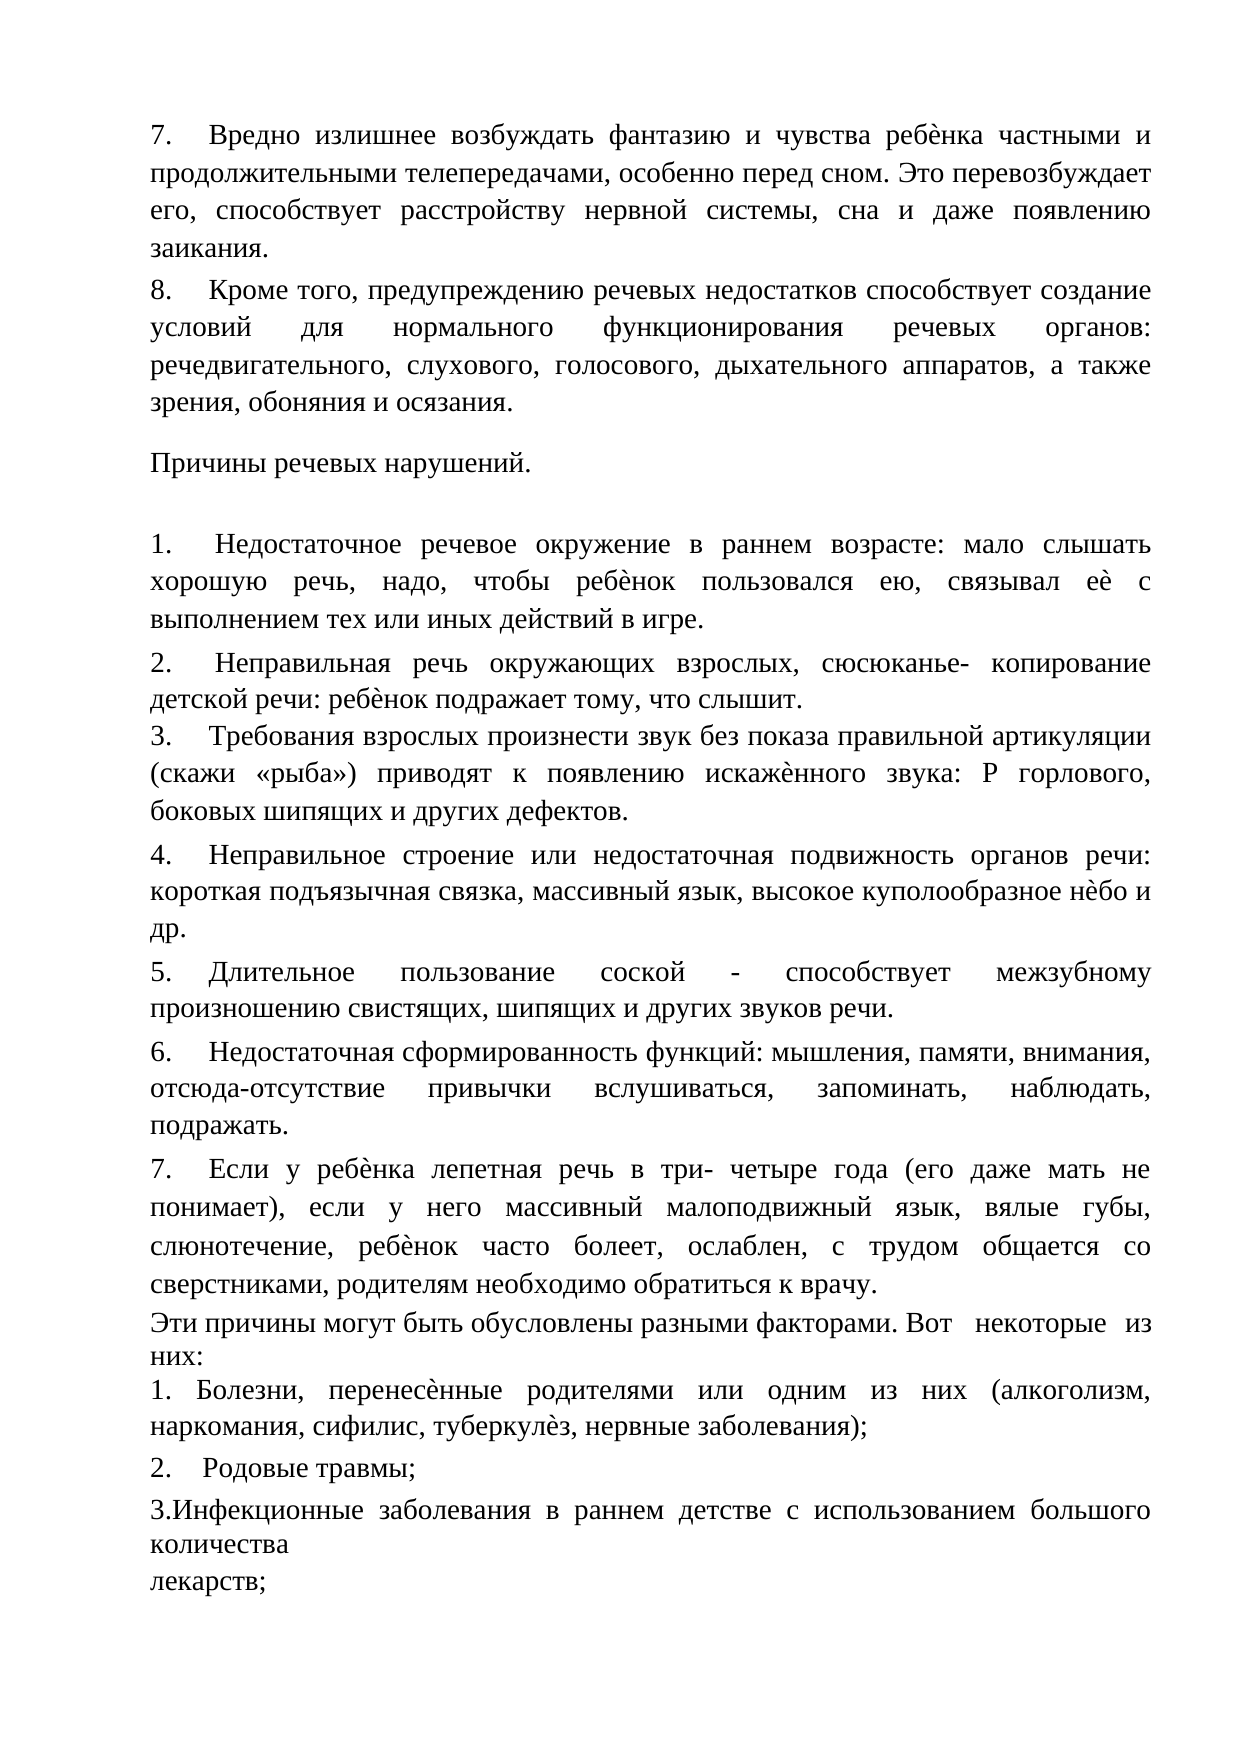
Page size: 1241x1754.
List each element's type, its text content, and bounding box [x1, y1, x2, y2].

list Если у ребѐнка лепетная речь в три- четыре года (его даже мать не понимает), если у него массивный малоподвижный язык, вялые губы, слюнотечение, ребѐнок часто болеет, ослаблен, с трудом общается со сверстниками, родителям необходимо обратиться к врачу. [150, 1151, 1152, 1300]
list Неправильная речь окружающих взрослых, сюсюканье- копирование детской речи: ребѐнок подражает тому, что слышит. [150, 645, 1152, 715]
list Вредно излишнее возбуждать фантазию и чувства ребѐнка частными и продолжительными телепередачами, особенно перед сном. Это перевозбуждает его, способствует расстройству нервной системы, сна и даже появлению заикания. [150, 117, 1152, 263]
list Требования взрослых произнести звук без показа правильной артикуляции (скажи «рыба») приводят к появлению искажѐнного звука: Р горлового, боковых шипящих и других дефектов. [150, 718, 1152, 826]
list Кроме того, предупреждению речевых недостатков способствует создание условий для нормального функционирования речевых органов: речедвигательного, слухового, голосового, дыхательного аппаратов, а также зрения, обоняния и осязания. [150, 272, 1152, 418]
text 3.Инфекционные заболевания в раннем детстве с использованием большого количества [150, 1492, 1152, 1559]
text 1. Болезни, перенесѐнные родителями или одним из них (алкоголизм, наркомания, сифилис, туберкулѐз, нервные заболевания); [150, 1372, 1152, 1441]
list Недостаточная сформированность функций: мышления, памяти, внимания, отсюда-отсутствие привычки вслушиваться, запоминать, наблюдать, подражать. [150, 1034, 1152, 1140]
list Родовые травмы; [150, 1450, 1152, 1483]
text Эти причины могут быть обусловлены разными факторами. Вот некоторые из них: [150, 1305, 1152, 1372]
text Причины речевых нарушений. [150, 445, 1152, 478]
list Неправильное строение или недостаточная подвижность органов речи: короткая подъязычная связка, массивный язык, высокое куполообразное нѐбо и др. [150, 837, 1152, 943]
list Длительное пользование соской - способствует межзубному произношению свистящих, шипящих и других звуков речи. [150, 954, 1152, 1024]
list Недостаточное речевое окружение в раннем возрасте: мало слышать хорошую речь, надо, чтобы ребѐнок пользовался ею, связывал еѐ с выполнением тех или иных действий в игре. [150, 526, 1152, 634]
text лекарств; [150, 1563, 1152, 1597]
